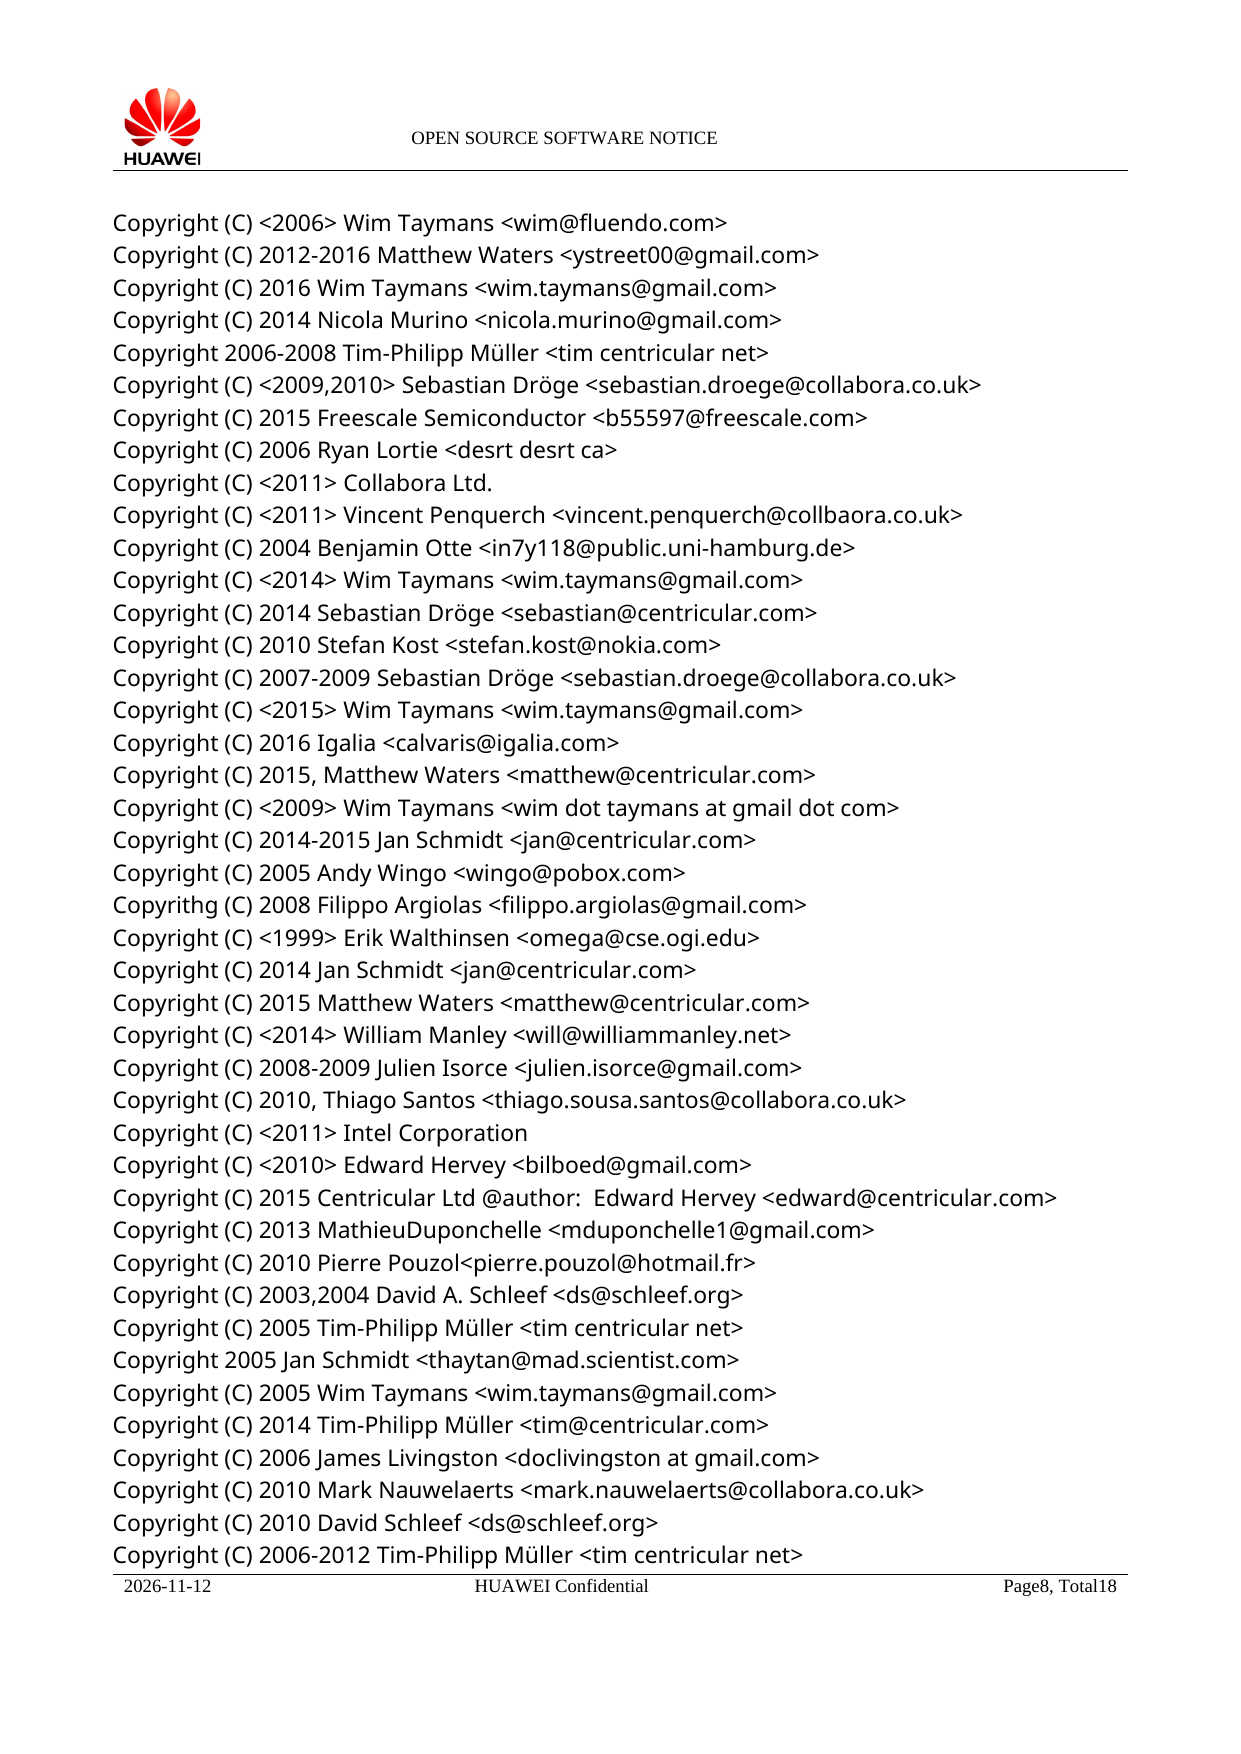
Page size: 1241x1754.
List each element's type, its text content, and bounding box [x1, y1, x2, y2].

picture [124, 88, 201, 165]
